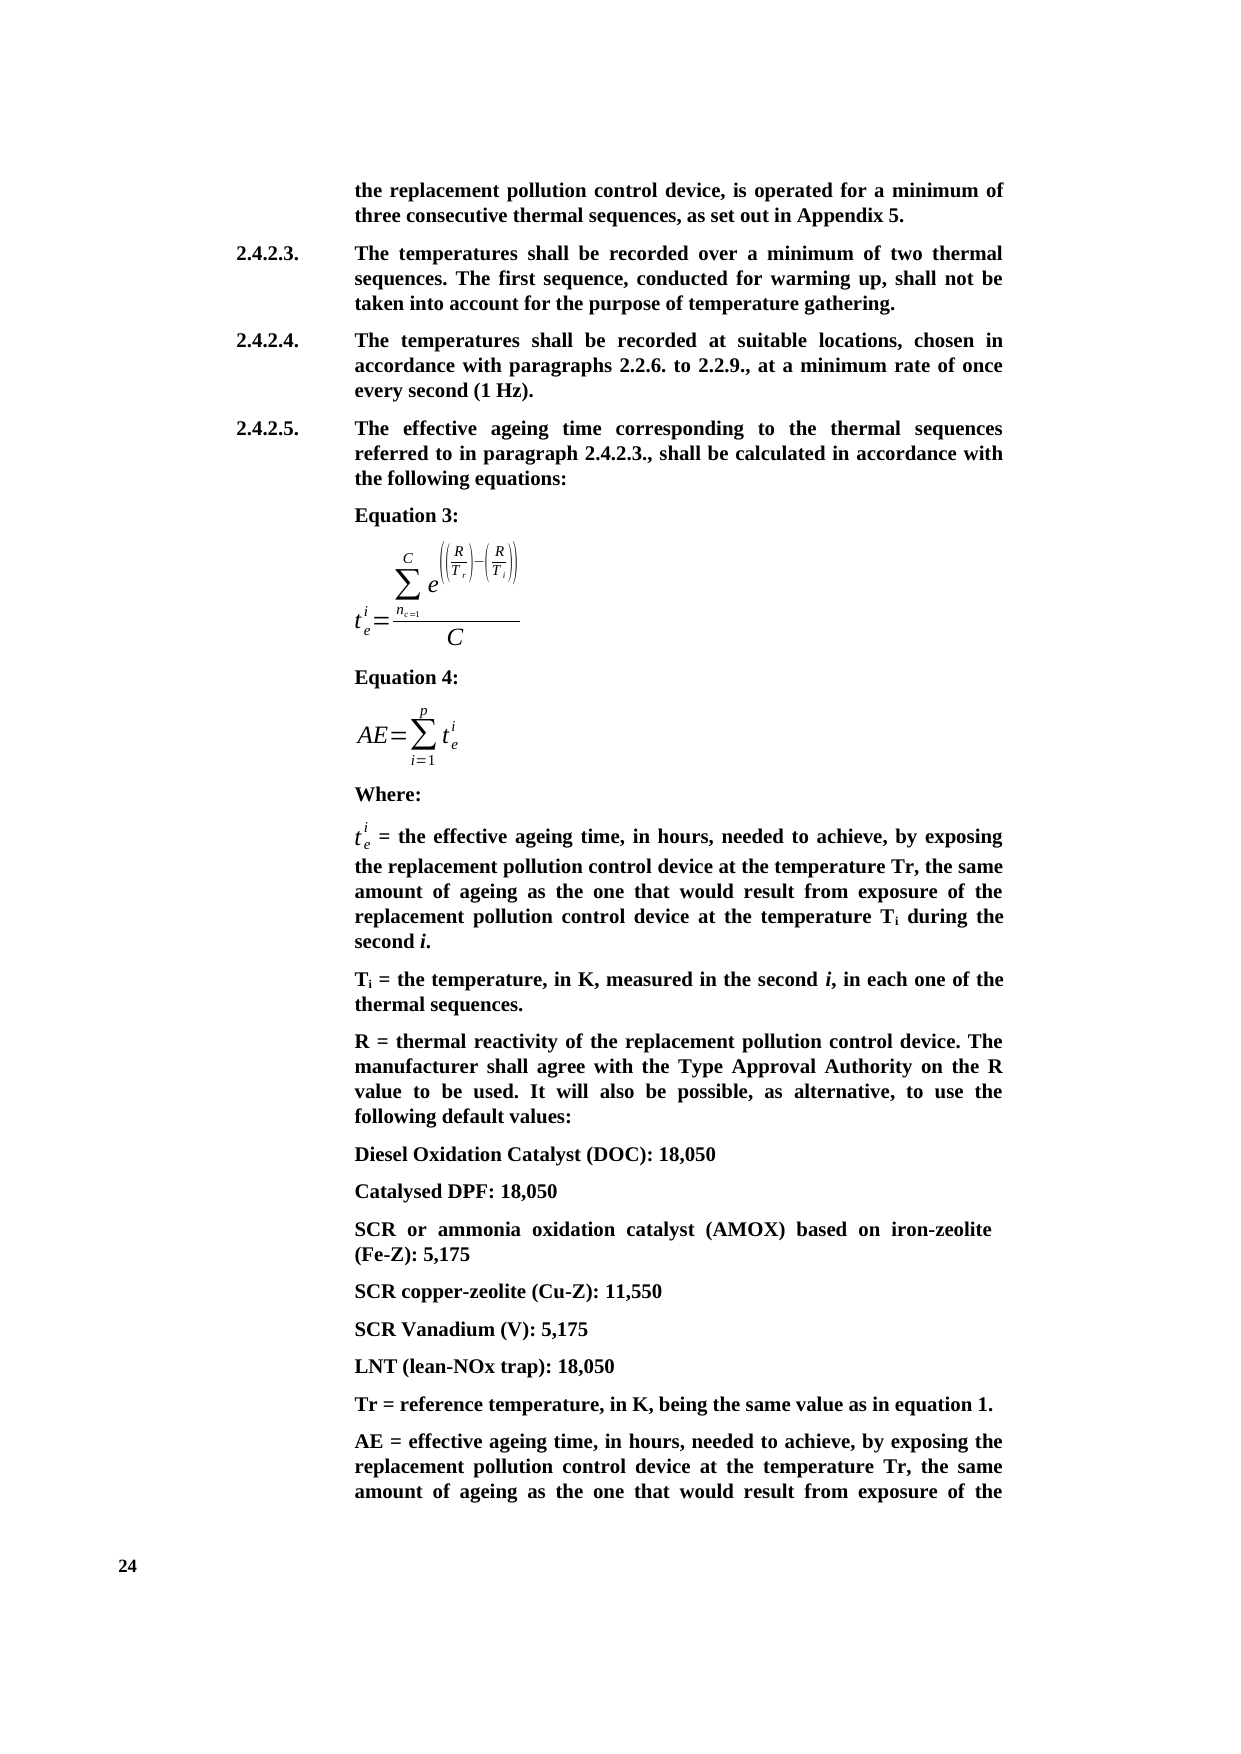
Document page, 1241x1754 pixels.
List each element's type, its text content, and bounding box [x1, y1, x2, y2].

text 2.4.2.3. The temperatures shall be recorded over a minimum of two thermal sequences. The first sequence, conducted for warming up, shall not be taken into account for the purpose of temperature gathering. [236, 240, 1004, 315]
text Catalysed DPF: 18,050 [354, 1178, 1004, 1203]
text Equation 4: [354, 664, 1004, 689]
text Where: [354, 781, 1004, 806]
text 2.4.2.5. The effective ageing time corresponding to the thermal sequences referred to in paragraph 2.4.2.3., shall be calculated in accordance with the following equations: [236, 415, 1004, 490]
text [236, 177, 1004, 227]
text Diesel Oxidation Catalyst (DOC): 18,050 [354, 1141, 1004, 1166]
text SCR copper-zeolite (Cu-Z): 11,550 [354, 1278, 1004, 1303]
text LNT (lean-NOx trap): 18,050 [354, 1353, 1004, 1378]
text = the effective ageing time, in hours, needed to achieve, by exposing the replacement pollution control device at the temperature Tr, the same amount of ageing as the one that would result from exposure of the replacement pollution control device at the temperature Ti during the second i. [354, 818, 1004, 953]
text R = thermal reactivity of the replacement pollution control device. The manufacturer shall agree with the Type Approval Authority on the R value to be used. It will also be possible, as alternative, to use the following default values: [354, 1028, 1004, 1128]
text Ti = the temperature, in K, measured in the second i, in each one of the thermal sequences. [354, 966, 1004, 1016]
text Equation 3: [354, 502, 1004, 527]
text SCR Vanadium (V): 5,175 [354, 1316, 1004, 1341]
text Tr = reference temperature, in K, being the same value as in equation 1. [354, 1391, 1004, 1416]
text SCR or ammonia oxidation catalyst (AMOX) based on iron-zeolite (Fe-Z): 5,175 [354, 1216, 1004, 1266]
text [354, 1428, 1004, 1503]
text 2.4.2.4. The temperatures shall be recorded at suitable locations, chosen in accordance with paragraphs 2.2.6. to 2.2.9., at a minimum rate of once every second (1 Hz). [236, 327, 1004, 402]
